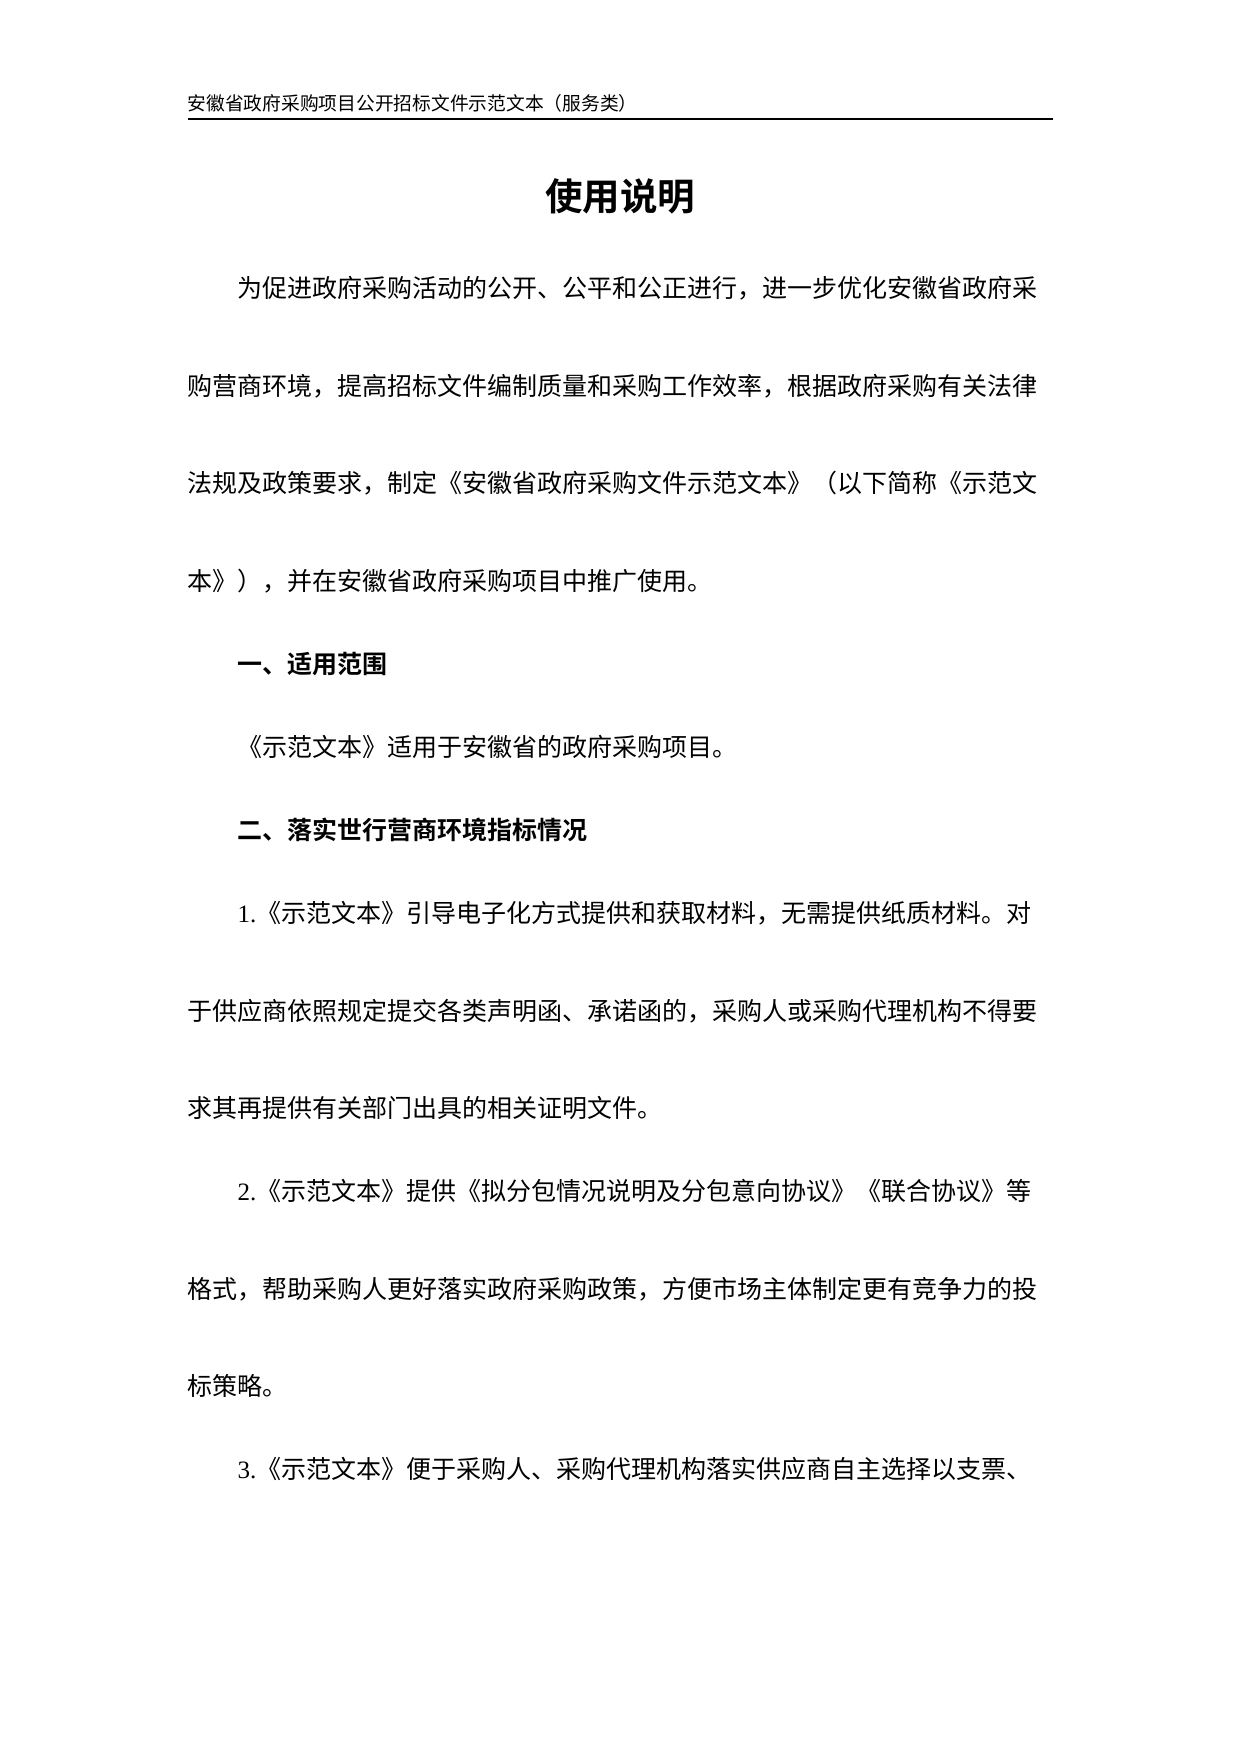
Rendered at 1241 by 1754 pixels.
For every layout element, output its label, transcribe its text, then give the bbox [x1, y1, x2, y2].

text 为促进政府采购活动的公开、公平和公正进行，进一步优化安徽省政府采购营商环境，提高招标文件编制质量和采购工作效率，根据政府采购有关法律法规及政策要求，制定《安徽省政府采购文件示范文本》（以下简称《示范文本》），并在安徽省政府采购项目中推广使用。 [187, 254, 1053, 612]
text 《示范文本》适用于安徽省的政府采购项目。 [187, 713, 1053, 778]
text 一、适用范围 [187, 630, 1053, 695]
text 2.《示范文本》提供《拟分包情况说明及分包意向协议》《联合协议》等格式，帮助采购人更好落实政府采购政策，方便市场主体制定更有竞争力的投标策略。 [187, 1157, 1053, 1417]
text 1.《示范文本》引导电子化方式提供和获取材料，无需提供纸质材料。对于供应商依照规定提交各类声明函、承诺函的，采购人或采购代理机构不得要求其再提供有关部门出具的相关证明文件。 [187, 879, 1053, 1139]
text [187, 1435, 1053, 1500]
text 二、落实世行营商环境指标情况 [187, 796, 1053, 861]
text 使用说明 [187, 162, 1053, 227]
